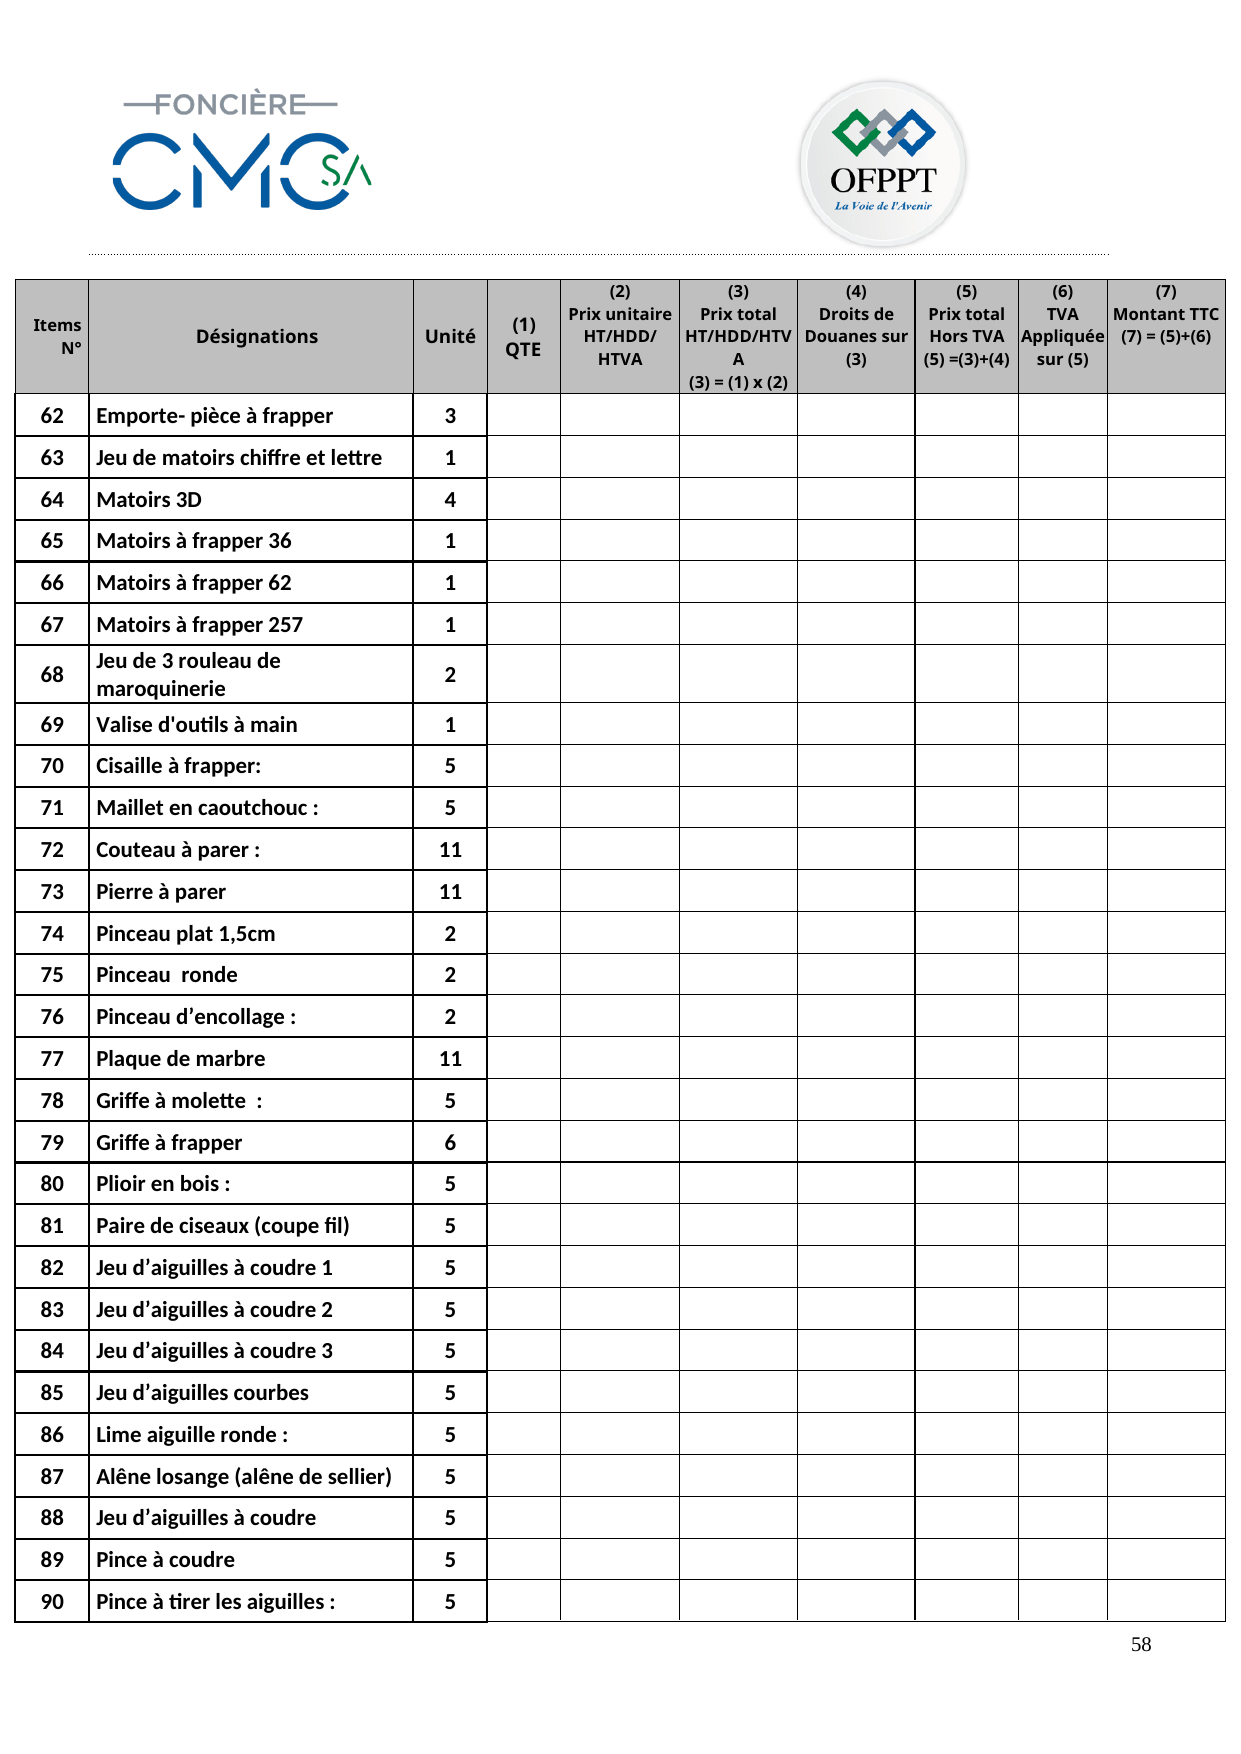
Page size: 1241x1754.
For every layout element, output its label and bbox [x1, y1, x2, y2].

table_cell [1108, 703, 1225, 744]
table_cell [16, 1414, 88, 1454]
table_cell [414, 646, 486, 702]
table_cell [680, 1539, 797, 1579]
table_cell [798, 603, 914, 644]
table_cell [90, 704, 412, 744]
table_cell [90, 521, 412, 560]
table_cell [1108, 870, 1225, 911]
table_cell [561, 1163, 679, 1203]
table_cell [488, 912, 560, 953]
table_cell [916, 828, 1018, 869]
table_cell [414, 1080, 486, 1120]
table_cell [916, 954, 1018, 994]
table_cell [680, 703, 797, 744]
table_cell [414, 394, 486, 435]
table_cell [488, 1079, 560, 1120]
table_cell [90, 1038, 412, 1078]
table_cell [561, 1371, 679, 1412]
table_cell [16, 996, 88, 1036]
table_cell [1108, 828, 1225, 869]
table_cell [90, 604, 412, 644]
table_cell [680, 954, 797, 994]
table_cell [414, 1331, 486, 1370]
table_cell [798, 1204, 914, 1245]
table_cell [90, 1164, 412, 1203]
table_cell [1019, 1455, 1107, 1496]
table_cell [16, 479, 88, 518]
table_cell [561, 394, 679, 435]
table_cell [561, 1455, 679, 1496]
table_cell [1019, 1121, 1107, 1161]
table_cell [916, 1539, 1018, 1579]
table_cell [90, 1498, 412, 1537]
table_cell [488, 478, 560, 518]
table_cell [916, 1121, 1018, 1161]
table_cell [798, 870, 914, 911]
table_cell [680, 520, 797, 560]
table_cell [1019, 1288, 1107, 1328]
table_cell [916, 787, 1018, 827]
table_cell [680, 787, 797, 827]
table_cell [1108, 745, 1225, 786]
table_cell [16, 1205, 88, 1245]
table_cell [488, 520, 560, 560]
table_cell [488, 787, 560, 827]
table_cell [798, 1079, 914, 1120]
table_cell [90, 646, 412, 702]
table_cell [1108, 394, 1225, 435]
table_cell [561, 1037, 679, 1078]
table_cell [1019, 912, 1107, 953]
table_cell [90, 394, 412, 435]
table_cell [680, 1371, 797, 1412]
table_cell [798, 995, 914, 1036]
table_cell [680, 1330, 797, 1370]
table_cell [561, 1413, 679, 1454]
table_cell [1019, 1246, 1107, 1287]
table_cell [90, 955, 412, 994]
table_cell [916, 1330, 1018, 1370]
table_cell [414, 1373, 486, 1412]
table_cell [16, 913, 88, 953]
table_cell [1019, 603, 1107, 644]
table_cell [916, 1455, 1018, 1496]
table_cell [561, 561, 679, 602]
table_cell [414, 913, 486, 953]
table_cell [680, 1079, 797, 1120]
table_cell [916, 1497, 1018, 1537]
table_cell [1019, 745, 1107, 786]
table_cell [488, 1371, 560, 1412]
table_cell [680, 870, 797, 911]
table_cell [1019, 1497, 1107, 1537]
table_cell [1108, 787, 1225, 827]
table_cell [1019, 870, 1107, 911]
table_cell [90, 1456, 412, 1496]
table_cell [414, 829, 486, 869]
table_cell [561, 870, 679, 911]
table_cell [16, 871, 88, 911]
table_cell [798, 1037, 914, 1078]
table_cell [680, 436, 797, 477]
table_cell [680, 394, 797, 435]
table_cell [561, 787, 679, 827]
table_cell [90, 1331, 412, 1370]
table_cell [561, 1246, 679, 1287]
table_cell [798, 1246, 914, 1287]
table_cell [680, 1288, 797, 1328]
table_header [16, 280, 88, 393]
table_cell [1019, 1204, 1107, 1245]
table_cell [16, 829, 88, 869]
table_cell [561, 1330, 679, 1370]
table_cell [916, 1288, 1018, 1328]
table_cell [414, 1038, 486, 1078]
picture [792, 73, 973, 254]
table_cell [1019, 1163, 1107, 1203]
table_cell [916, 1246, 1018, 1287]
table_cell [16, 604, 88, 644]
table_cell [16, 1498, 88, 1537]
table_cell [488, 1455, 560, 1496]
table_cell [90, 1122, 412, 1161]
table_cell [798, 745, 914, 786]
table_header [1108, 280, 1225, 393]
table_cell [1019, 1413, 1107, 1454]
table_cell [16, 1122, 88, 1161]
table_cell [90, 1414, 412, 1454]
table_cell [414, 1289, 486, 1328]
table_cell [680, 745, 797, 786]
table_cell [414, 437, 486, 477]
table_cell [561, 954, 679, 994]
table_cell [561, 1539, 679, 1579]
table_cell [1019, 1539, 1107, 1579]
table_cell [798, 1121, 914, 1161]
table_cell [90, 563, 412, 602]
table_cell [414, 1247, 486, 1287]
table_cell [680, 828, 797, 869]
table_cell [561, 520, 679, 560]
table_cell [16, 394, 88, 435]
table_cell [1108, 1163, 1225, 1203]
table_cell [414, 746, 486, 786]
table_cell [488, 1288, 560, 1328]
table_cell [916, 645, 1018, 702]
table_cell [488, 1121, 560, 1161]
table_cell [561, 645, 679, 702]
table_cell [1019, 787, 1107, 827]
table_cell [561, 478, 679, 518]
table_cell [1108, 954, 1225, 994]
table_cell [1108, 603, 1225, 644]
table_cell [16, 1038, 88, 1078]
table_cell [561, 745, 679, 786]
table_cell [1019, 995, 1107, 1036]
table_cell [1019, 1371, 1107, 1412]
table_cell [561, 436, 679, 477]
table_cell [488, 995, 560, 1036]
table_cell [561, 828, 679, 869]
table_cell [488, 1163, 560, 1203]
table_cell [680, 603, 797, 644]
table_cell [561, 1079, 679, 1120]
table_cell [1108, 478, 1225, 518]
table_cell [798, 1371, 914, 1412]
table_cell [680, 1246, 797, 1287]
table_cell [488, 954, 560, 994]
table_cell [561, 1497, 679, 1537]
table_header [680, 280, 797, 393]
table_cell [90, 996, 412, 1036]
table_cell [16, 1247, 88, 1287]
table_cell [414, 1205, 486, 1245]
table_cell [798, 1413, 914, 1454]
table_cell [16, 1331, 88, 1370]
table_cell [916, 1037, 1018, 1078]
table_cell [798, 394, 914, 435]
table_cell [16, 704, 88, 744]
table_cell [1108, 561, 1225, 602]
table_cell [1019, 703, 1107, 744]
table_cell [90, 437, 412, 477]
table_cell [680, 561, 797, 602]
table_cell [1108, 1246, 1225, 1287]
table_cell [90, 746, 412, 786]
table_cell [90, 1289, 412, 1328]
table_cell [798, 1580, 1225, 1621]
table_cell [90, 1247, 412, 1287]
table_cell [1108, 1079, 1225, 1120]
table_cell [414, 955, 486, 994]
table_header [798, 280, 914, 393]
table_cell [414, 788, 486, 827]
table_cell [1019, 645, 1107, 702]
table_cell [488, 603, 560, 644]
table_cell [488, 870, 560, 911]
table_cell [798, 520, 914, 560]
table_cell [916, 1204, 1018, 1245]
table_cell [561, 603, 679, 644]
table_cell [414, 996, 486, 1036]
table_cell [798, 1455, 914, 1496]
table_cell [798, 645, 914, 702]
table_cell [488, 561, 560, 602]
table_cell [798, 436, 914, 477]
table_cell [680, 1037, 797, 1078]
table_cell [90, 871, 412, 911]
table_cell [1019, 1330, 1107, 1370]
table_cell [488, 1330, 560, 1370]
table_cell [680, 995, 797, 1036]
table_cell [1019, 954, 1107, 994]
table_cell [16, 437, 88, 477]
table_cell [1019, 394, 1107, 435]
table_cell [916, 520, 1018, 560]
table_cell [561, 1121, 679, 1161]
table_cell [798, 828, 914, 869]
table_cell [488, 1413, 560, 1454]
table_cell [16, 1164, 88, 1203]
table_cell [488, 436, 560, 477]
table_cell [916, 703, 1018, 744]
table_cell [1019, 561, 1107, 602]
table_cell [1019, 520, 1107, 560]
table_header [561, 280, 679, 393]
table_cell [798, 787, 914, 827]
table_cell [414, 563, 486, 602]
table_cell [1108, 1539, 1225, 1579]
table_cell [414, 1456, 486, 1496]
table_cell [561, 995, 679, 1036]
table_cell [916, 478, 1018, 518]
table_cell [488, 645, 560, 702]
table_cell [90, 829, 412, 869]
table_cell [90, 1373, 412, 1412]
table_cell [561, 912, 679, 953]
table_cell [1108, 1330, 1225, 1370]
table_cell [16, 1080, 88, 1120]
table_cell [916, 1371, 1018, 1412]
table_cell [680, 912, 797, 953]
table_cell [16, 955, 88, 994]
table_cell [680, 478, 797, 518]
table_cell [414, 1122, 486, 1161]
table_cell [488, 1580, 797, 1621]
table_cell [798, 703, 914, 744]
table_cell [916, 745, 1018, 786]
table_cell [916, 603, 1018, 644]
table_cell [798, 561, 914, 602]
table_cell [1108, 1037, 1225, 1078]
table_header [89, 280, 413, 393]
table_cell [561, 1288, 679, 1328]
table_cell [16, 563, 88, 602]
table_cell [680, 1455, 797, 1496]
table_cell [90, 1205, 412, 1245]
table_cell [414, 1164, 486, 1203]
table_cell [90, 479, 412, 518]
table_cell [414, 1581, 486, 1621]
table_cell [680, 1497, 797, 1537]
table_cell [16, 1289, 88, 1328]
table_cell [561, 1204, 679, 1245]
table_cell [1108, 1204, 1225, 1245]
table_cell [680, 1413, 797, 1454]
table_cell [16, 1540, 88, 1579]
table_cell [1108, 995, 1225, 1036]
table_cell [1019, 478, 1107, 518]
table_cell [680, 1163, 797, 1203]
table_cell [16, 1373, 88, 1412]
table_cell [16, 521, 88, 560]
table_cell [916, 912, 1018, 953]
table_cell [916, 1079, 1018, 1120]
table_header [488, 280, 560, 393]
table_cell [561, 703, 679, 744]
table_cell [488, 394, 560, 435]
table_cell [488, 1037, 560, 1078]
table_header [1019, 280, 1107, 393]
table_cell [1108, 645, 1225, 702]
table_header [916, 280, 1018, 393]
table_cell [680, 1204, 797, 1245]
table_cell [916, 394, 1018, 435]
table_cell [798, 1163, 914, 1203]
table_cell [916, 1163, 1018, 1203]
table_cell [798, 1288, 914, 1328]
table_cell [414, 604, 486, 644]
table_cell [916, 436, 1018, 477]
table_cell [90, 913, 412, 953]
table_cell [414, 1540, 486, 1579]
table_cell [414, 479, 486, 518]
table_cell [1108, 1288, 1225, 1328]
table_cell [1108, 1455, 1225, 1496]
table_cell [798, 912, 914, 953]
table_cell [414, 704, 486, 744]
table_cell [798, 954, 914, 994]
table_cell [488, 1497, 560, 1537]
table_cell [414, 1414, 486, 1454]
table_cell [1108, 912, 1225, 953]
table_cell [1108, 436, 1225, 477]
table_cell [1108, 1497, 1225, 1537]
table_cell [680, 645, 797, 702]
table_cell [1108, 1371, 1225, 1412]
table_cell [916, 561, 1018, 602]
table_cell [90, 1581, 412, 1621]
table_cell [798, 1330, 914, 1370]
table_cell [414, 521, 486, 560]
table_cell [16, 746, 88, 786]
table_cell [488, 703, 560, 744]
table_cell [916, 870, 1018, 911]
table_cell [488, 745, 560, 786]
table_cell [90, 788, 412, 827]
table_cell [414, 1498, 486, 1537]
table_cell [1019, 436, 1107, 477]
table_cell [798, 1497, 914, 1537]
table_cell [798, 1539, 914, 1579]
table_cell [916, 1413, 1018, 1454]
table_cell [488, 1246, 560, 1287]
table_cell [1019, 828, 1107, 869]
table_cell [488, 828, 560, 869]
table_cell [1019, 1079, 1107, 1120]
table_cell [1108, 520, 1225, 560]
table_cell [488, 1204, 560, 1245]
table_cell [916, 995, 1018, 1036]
picture [112, 88, 372, 210]
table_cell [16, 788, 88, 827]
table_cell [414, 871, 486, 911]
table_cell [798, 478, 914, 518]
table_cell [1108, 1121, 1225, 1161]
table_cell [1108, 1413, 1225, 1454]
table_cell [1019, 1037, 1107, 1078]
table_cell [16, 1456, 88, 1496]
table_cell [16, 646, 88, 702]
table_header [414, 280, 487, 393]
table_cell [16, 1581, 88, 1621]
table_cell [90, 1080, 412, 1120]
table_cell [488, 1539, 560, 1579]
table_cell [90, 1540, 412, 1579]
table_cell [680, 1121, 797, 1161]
